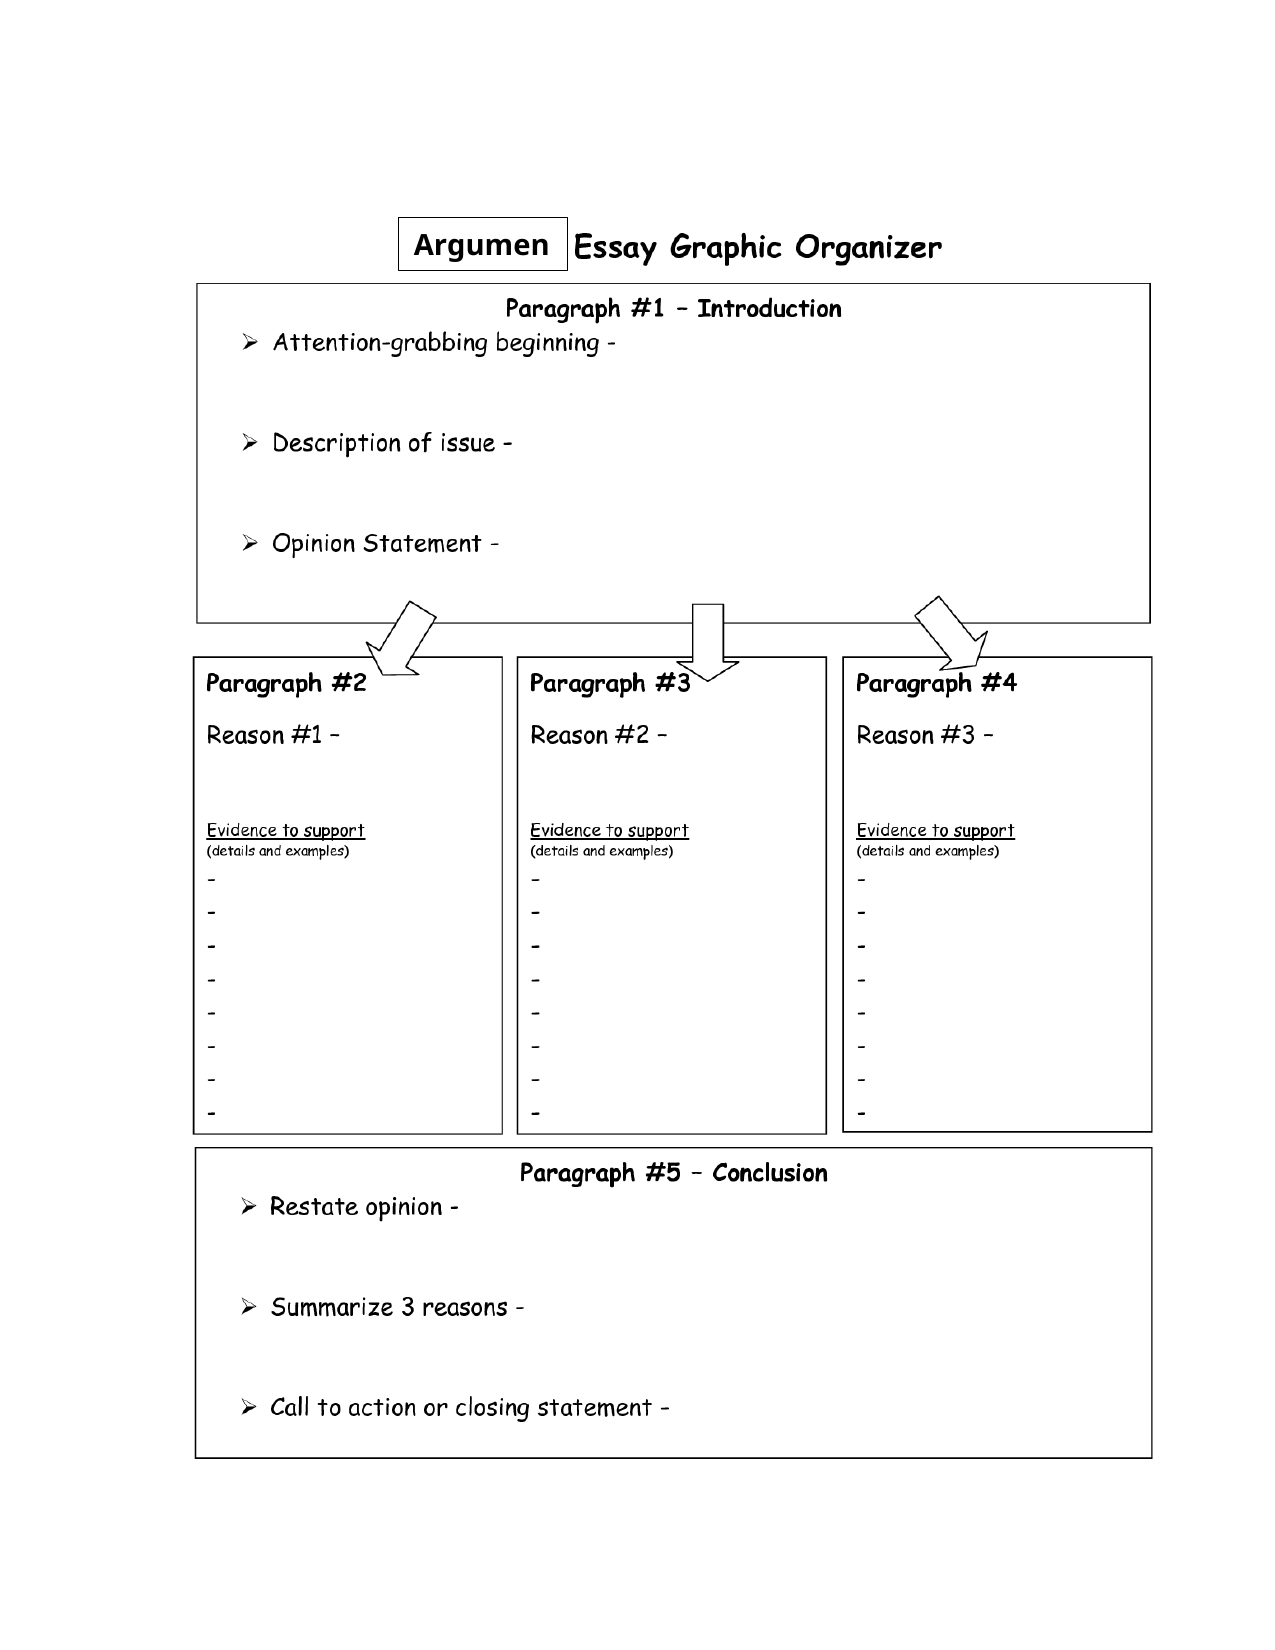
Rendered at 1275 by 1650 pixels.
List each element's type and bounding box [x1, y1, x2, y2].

picture [150, 150, 1198, 1501]
